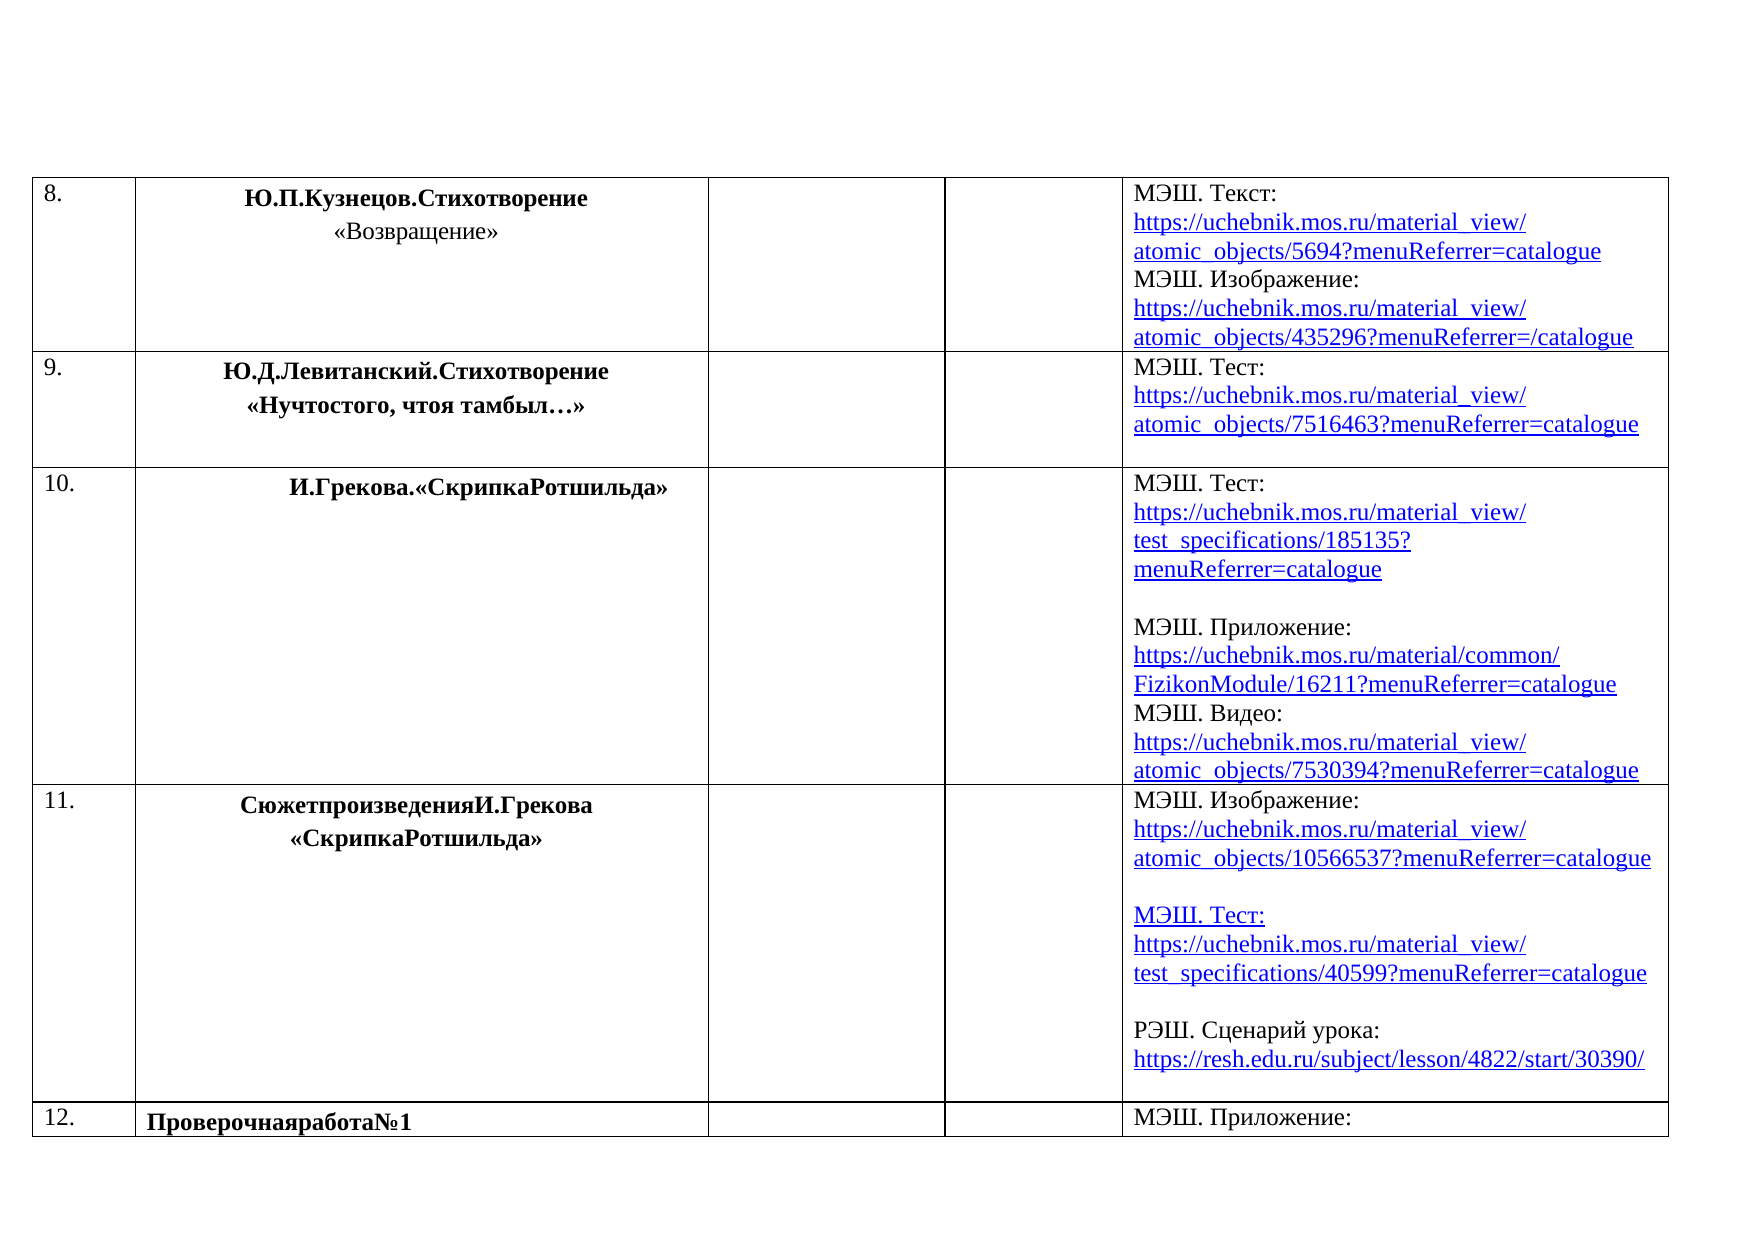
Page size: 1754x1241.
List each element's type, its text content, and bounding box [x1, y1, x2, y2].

table_cell СюжетпроизведенияИ.Грекова «СкрипкаРотшильда» [136, 785, 708, 1101]
table_cell Проверочнаяработа№1 [136, 1103, 708, 1136]
table_cell 11. [33, 785, 135, 1101]
table_cell 8. [33, 178, 135, 351]
table_cell [946, 785, 1122, 1101]
table_cell 12. [33, 1103, 135, 1136]
table_cell И.Грекова.«СкрипкаРотшильда» [136, 468, 708, 784]
table_cell МЭШ. Тест: https://uchebnik.mos.ru/material_view/test_specifications/185135?menuReferrer=catalogue МЭШ. Приложение: https://uchebnik.mos.ru/material/common/FizikonModule/16211?menuReferrer=catalogue МЭШ. Видео: https://uchebnik.mos.ru/material_view/atomic_objects/7530394?menuReferrer=catalogue [1123, 468, 1668, 784]
table_cell [946, 1103, 1122, 1136]
table_cell [709, 785, 944, 1101]
table_cell 9. [33, 352, 135, 467]
table_cell [946, 178, 1122, 351]
table_cell [709, 1103, 944, 1136]
table_cell МЭШ. Изображение: https://uchebnik.mos.ru/material_view/atomic_objects/10566537?menuReferrer=catalogue МЭШ. Тест: https://uchebnik.mos.ru/material_view/test_specifications/40599?menuReferrer=catalogue РЭШ. Сценарий урока: https://resh.edu.ru/subject/lesson/4822/start/30390/ [1123, 785, 1668, 1101]
table_cell [946, 352, 1122, 467]
table_cell Ю.П.Кузнецов.Стихотворение «Возвращение» [136, 178, 708, 351]
table_cell МЭШ. Тест: https://uchebnik.mos.ru/material_view/atomic_objects/7516463?menuReferrer=catalogue [1123, 352, 1668, 467]
table_cell [709, 178, 944, 351]
table_cell 10. [33, 468, 135, 784]
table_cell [1123, 1103, 1668, 1136]
table_cell [709, 352, 944, 467]
table_cell МЭШ. Текст: https://uchebnik.mos.ru/material_view/atomic_objects/5694?menuReferrer=catalogue МЭШ. Изображение: https://uchebnik.mos.ru/material_view/atomic_objects/435296?menuReferrer=/catalogue [1123, 178, 1668, 351]
table_cell [946, 468, 1122, 784]
table_cell Ю.Д.Левитанский.Стихотворение «Нучтостого, чтоя тамбыл…» [136, 352, 708, 467]
table_cell [709, 468, 944, 784]
